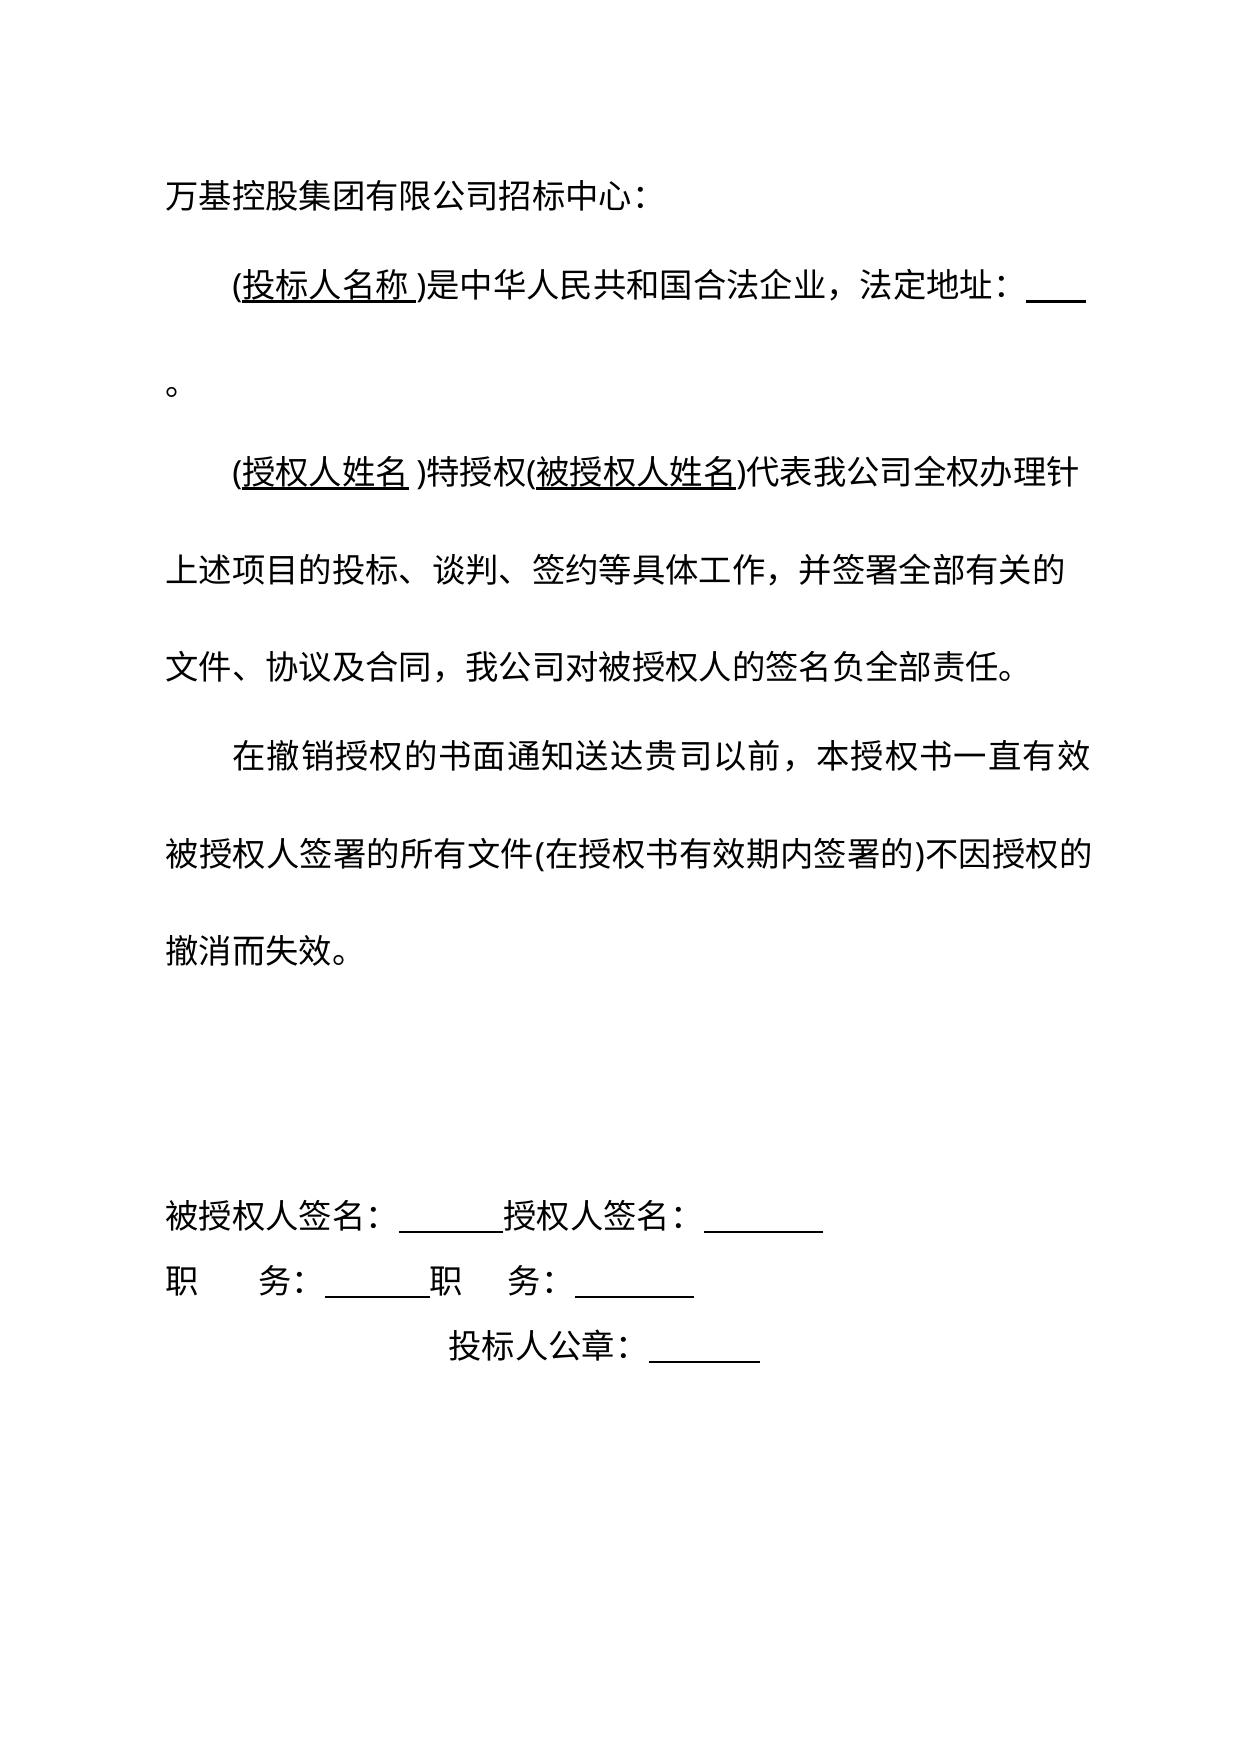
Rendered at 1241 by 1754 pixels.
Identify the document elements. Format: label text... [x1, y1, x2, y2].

text 被授权人签名： 授权人签名： [165, 1181, 1093, 1246]
text (授权人姓名 )特授权(被授权人姓名)代表我公司全权办理针上述项目的投标、谈判、签约等具体工作，并签署全部有关的文件、协议及合同，我公司对被授权人的签名负全部责任。 [165, 438, 1093, 698]
text 万基控股集团有限公司招标中心： [165, 162, 1093, 227]
text 在撤销授权的书面通知送达贵司以前，本授权书一直有效。被授权人签署的所有文件(在授权书有效期内签署的)不因授权的撤消而失效。 [165, 722, 1093, 982]
text 职 务： 职 务： [165, 1246, 1093, 1311]
text 投标人公章： [240, 1311, 1093, 1376]
text (投标人名称 )是中华人民共和国合法企业，法定地址： 。 [165, 251, 1093, 413]
